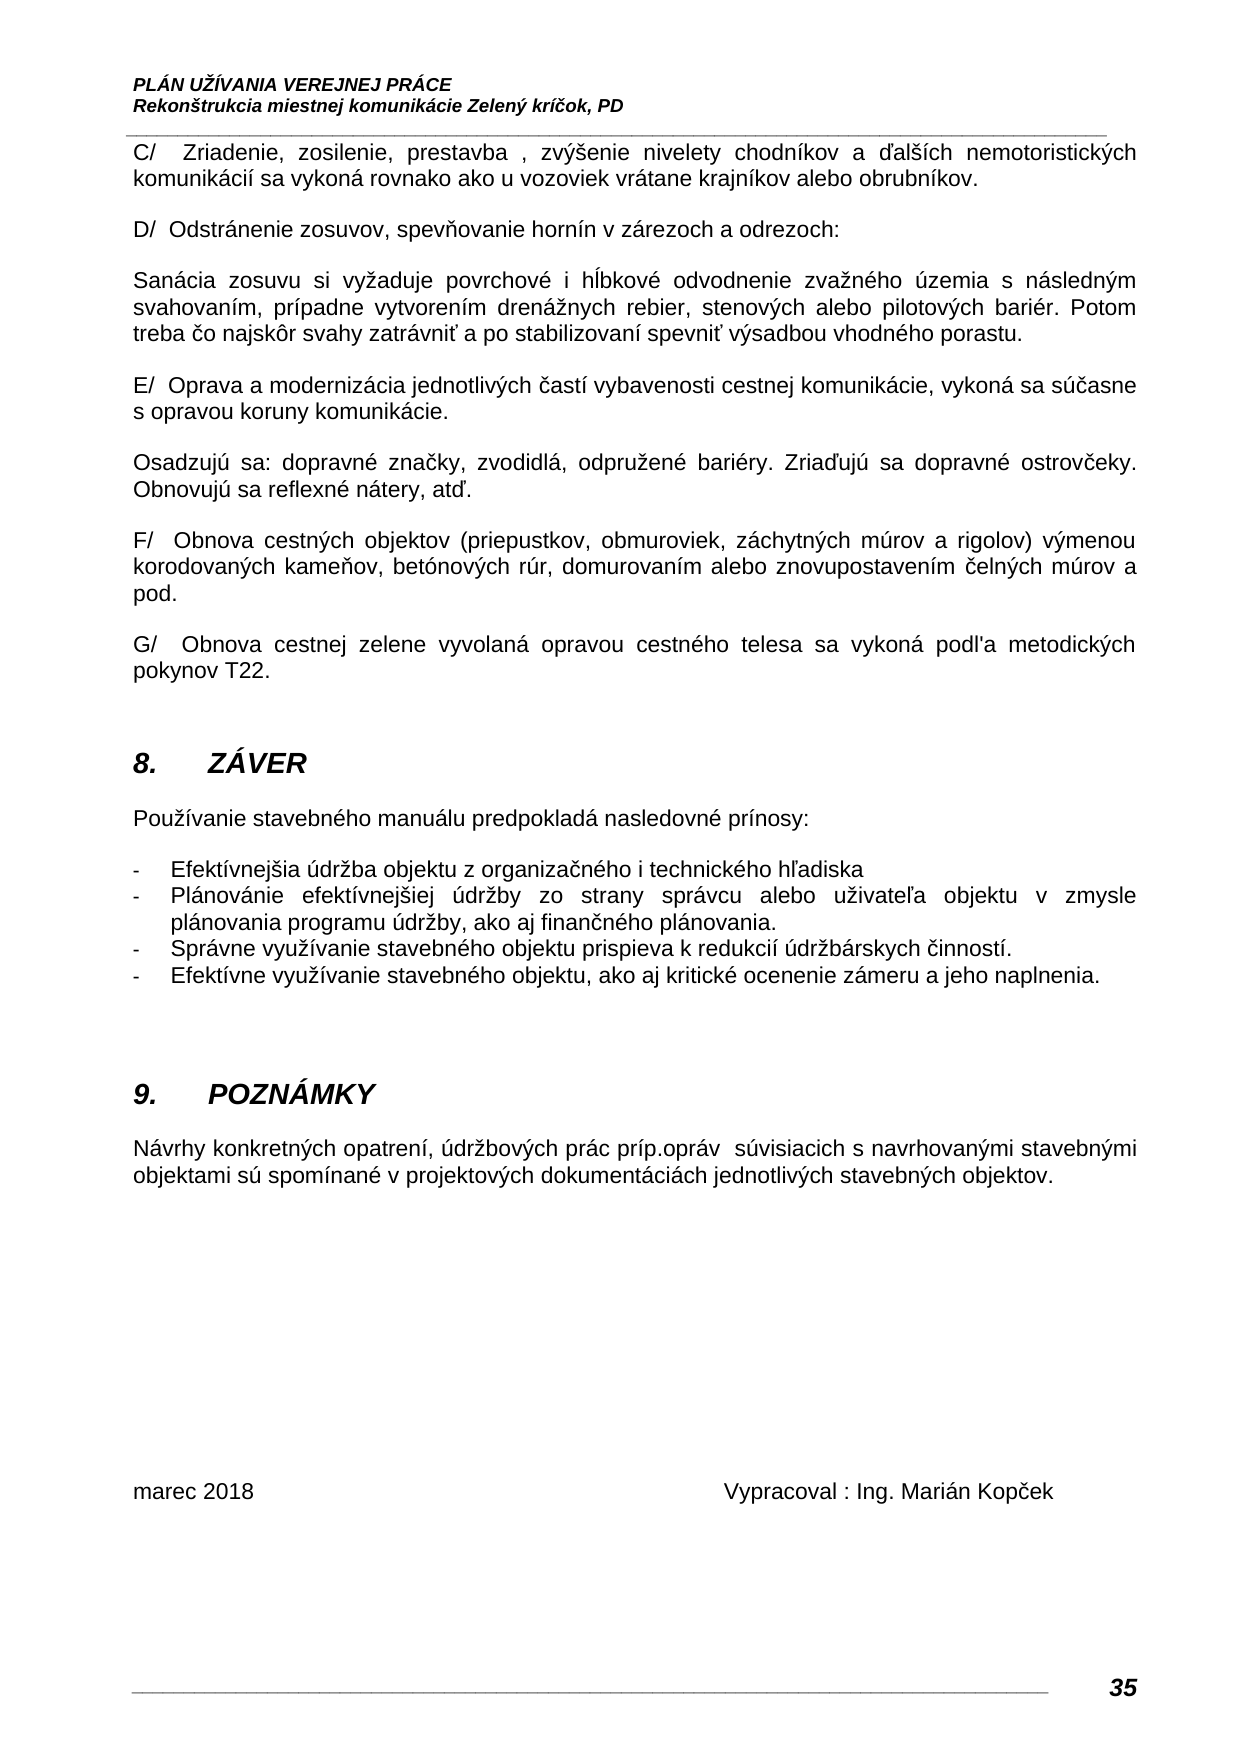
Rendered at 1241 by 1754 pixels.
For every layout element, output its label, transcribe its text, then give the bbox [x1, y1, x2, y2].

text Návrhy konkretných opatrení, údržbových prác príp.opráv súvisiacich s navrhovanými stavebnými objektami sú spomínané v projektových dokumentáciách jednotlivých stavebných objektov. [133, 1135, 1137, 1188]
text marec 2018 Vypracoval : Ing. Marián Kopček [133, 1478, 1137, 1504]
list Efektívne využívanie stavebného objektu, ako aj kritické ocenenie zámeru a jeho naplnenia. [133, 962, 1137, 988]
list Efektívnejšia údržba objektu z organizačného i technického hľadiska [133, 856, 1137, 882]
text D/ Odstránenie zosuvov, spevňovanie hornín v zárezoch a odrezoch: [133, 216, 1137, 242]
text F/ Obnova cestných objektov (priepustkov, obmuroviek, záchytných múrov a rigolov) výmenou korodovaných kameňov, betónových rúr, domurovaním alebo znovupostavením čelných múrov a pod. [133, 527, 1137, 606]
text E/ Oprava a modernizácia jednotlivých častí vybavenosti cestnej komunikácie, vykoná sa súčasne s opravou koruny komunikácie. [133, 372, 1137, 424]
text Osadzujú sa: dopravné značky, zvodidlá, odpružené bariéry. Zriaďujú sa dopravné ostrovčeky. Obnovujú sa reflexné nátery, atď. [133, 449, 1137, 502]
list Plánovánie efektívnejšiej údržby zo strany správcu alebo uživateľa objektu v zmysle plánovania programu údržby, ako aj finančného plánovania. [133, 882, 1137, 935]
subtitle ZÁVER [133, 746, 1137, 780]
text Používanie stavebného manuálu predpokladá nasledovné prínosy: [133, 805, 1137, 831]
text Sanácia zosuvu si vyžaduje povrchové i hĺbkové odvodnenie zvažného územia s následným svahovaním, prípadne vytvorením drenážnych rebier, stenových alebo pilotových bariér. Potom treba čo najskôr svahy zatrávniť a po stabilizovaní spevniť výsadbou vhodného porastu. [133, 267, 1137, 347]
subtitle POZNÁMKY [133, 1077, 1137, 1110]
list Správne využívanie stavebného objektu prispieva k redukcií údržbárskych činností. [133, 935, 1137, 962]
text G/ Obnova cestnej zelene vyvolaná opravou cestného telesa sa vykoná podl'a metodických pokynov T22. [133, 631, 1137, 684]
text C/ Zriadenie, zosilenie, prestavba , zvýšenie nivelety chodníkov a ďalších nemotoristických komunikácií sa vykoná rovnako ako u vozoviek vrátane krajníkov alebo obrubníkov. [133, 138, 1137, 191]
